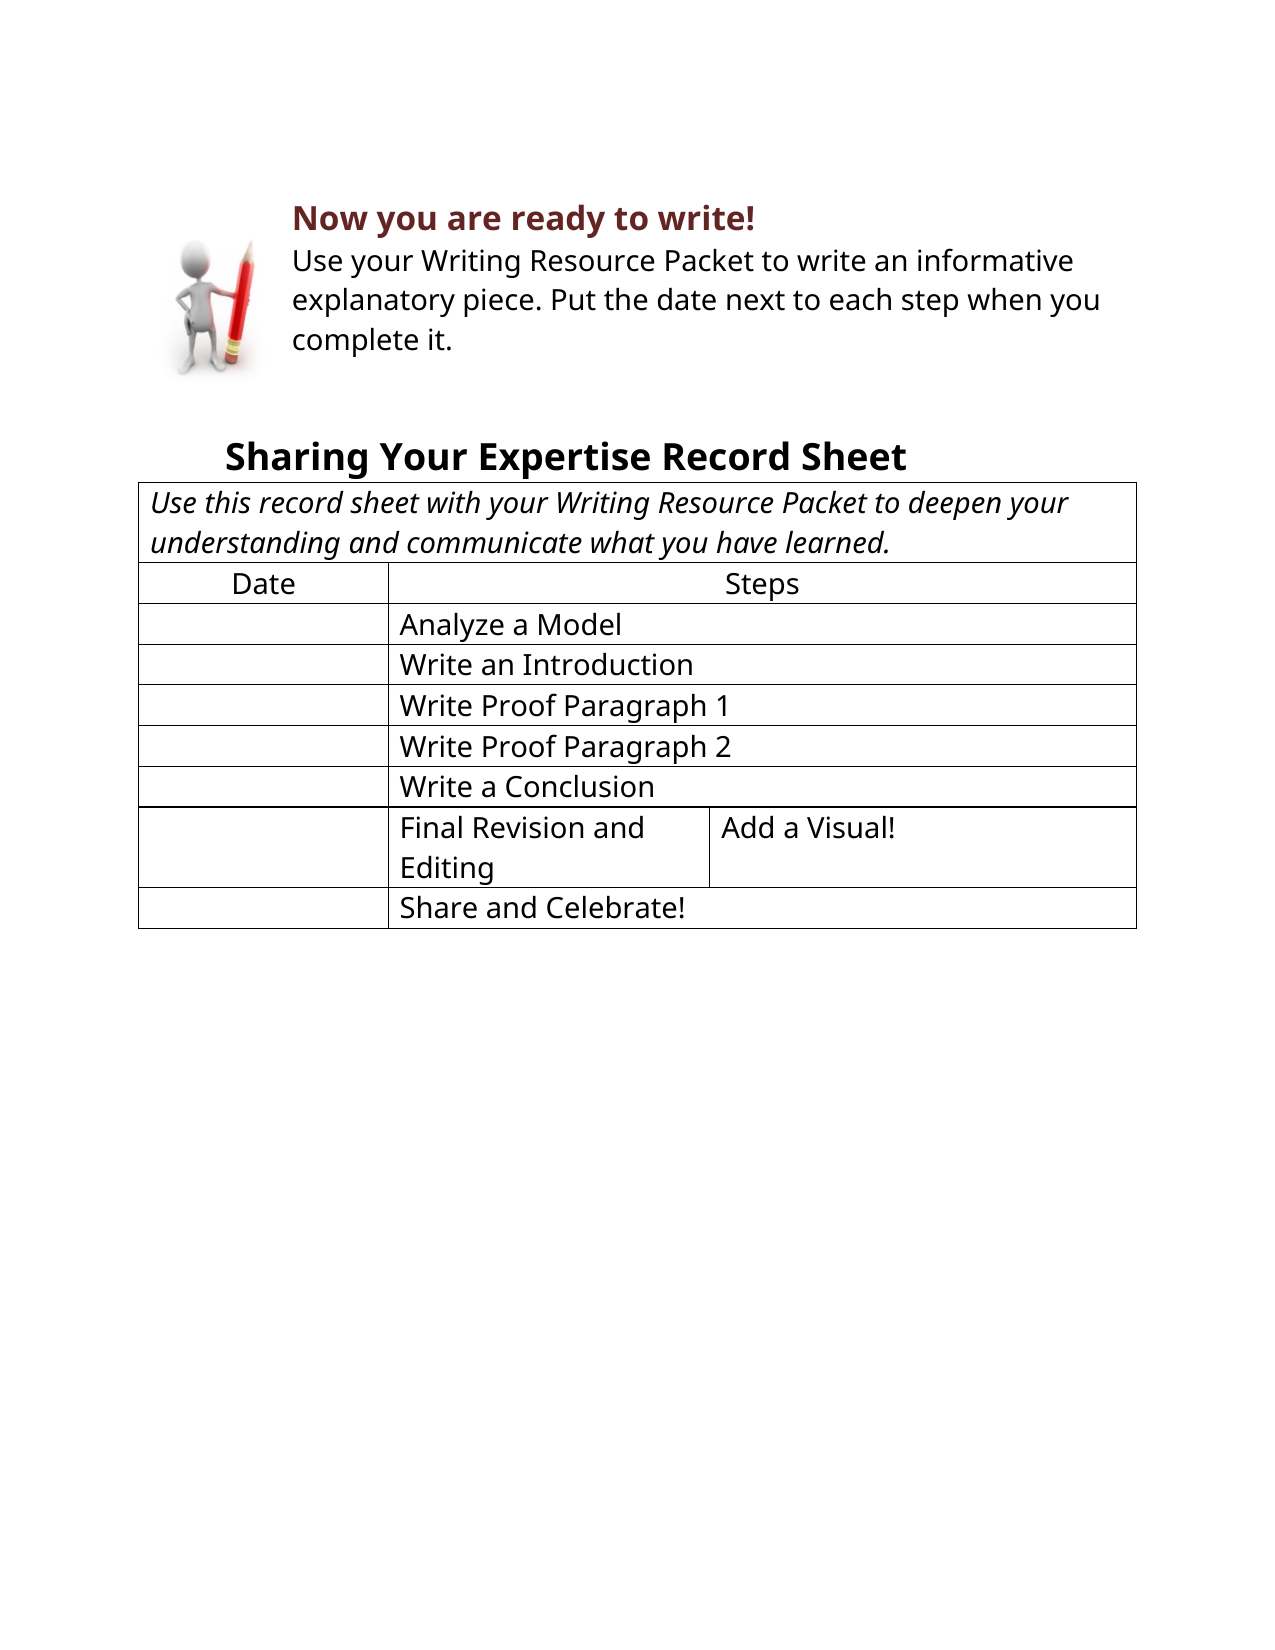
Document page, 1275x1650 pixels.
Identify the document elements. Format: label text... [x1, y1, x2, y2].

table_cell Steps [389, 563, 1136, 603]
table_cell Write a Conclusion [389, 767, 1136, 806]
table_cell Date [139, 563, 388, 603]
list Sharing Your Expertise Record Sheet [225, 431, 1125, 482]
table_cell [139, 767, 388, 806]
table_cell Write Proof Paragraph 2 [389, 726, 1136, 766]
table_cell [139, 604, 388, 643]
table_cell Analyze a Model [389, 604, 1136, 643]
table_cell Final Revision and Editing [389, 808, 709, 887]
table_header Use this record sheet with your Writing Resource Packet to deepen your understanding and communicate what you have learned. [139, 483, 1136, 562]
table_cell Share and Celebrate! [389, 888, 1136, 927]
table_cell [139, 808, 388, 887]
table_cell [139, 645, 388, 684]
table_cell [139, 888, 388, 927]
table_cell Write Proof Paragraph 1 [389, 685, 1136, 725]
picture [184, 263, 243, 357]
table_cell [139, 726, 388, 766]
table_cell Write an Introduction [389, 645, 1136, 684]
table_cell Add a Visual! [710, 808, 1136, 887]
table_cell [139, 685, 388, 725]
